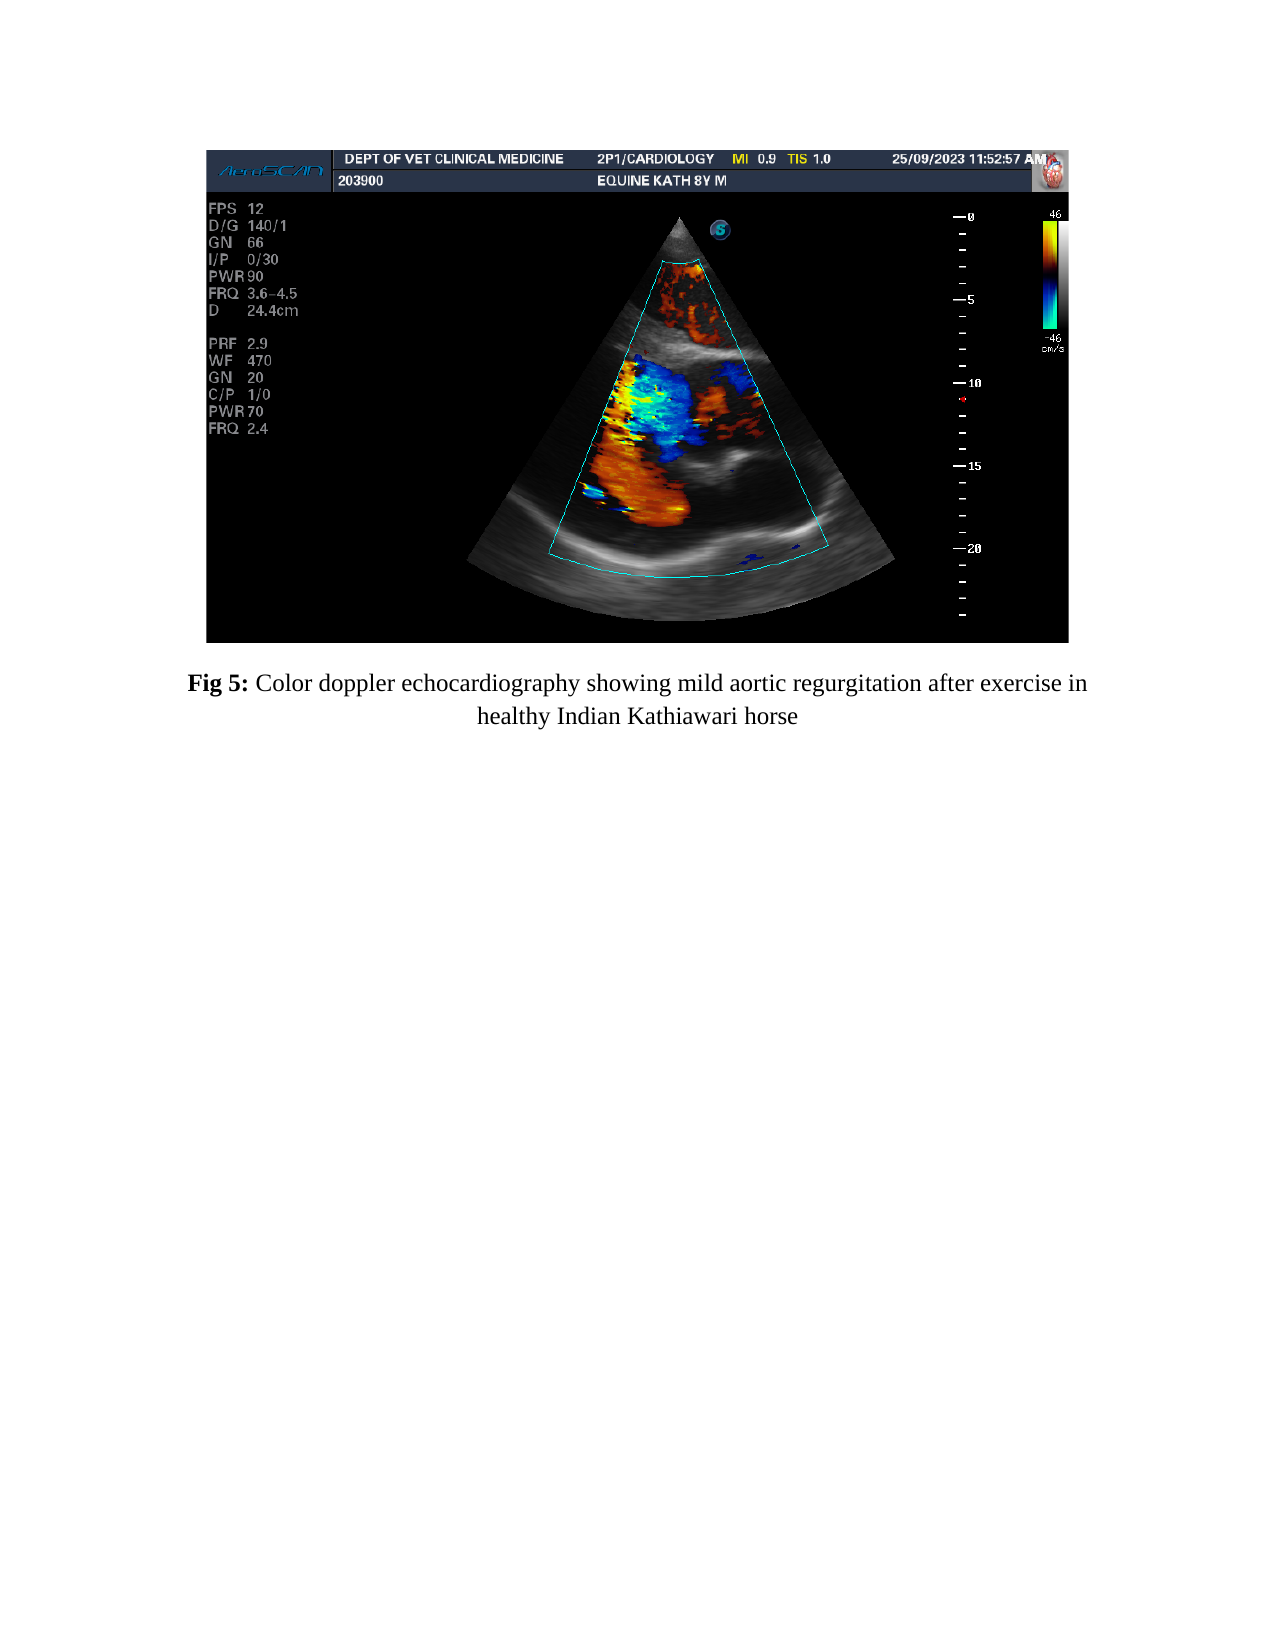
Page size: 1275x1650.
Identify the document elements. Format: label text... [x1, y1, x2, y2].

picture [206, 150, 1069, 643]
text Fig 5: Color doppler echocardiography showing mild aortic regurgitation after exercise in healthy Indian Kathiawari horse [150, 668, 1125, 730]
